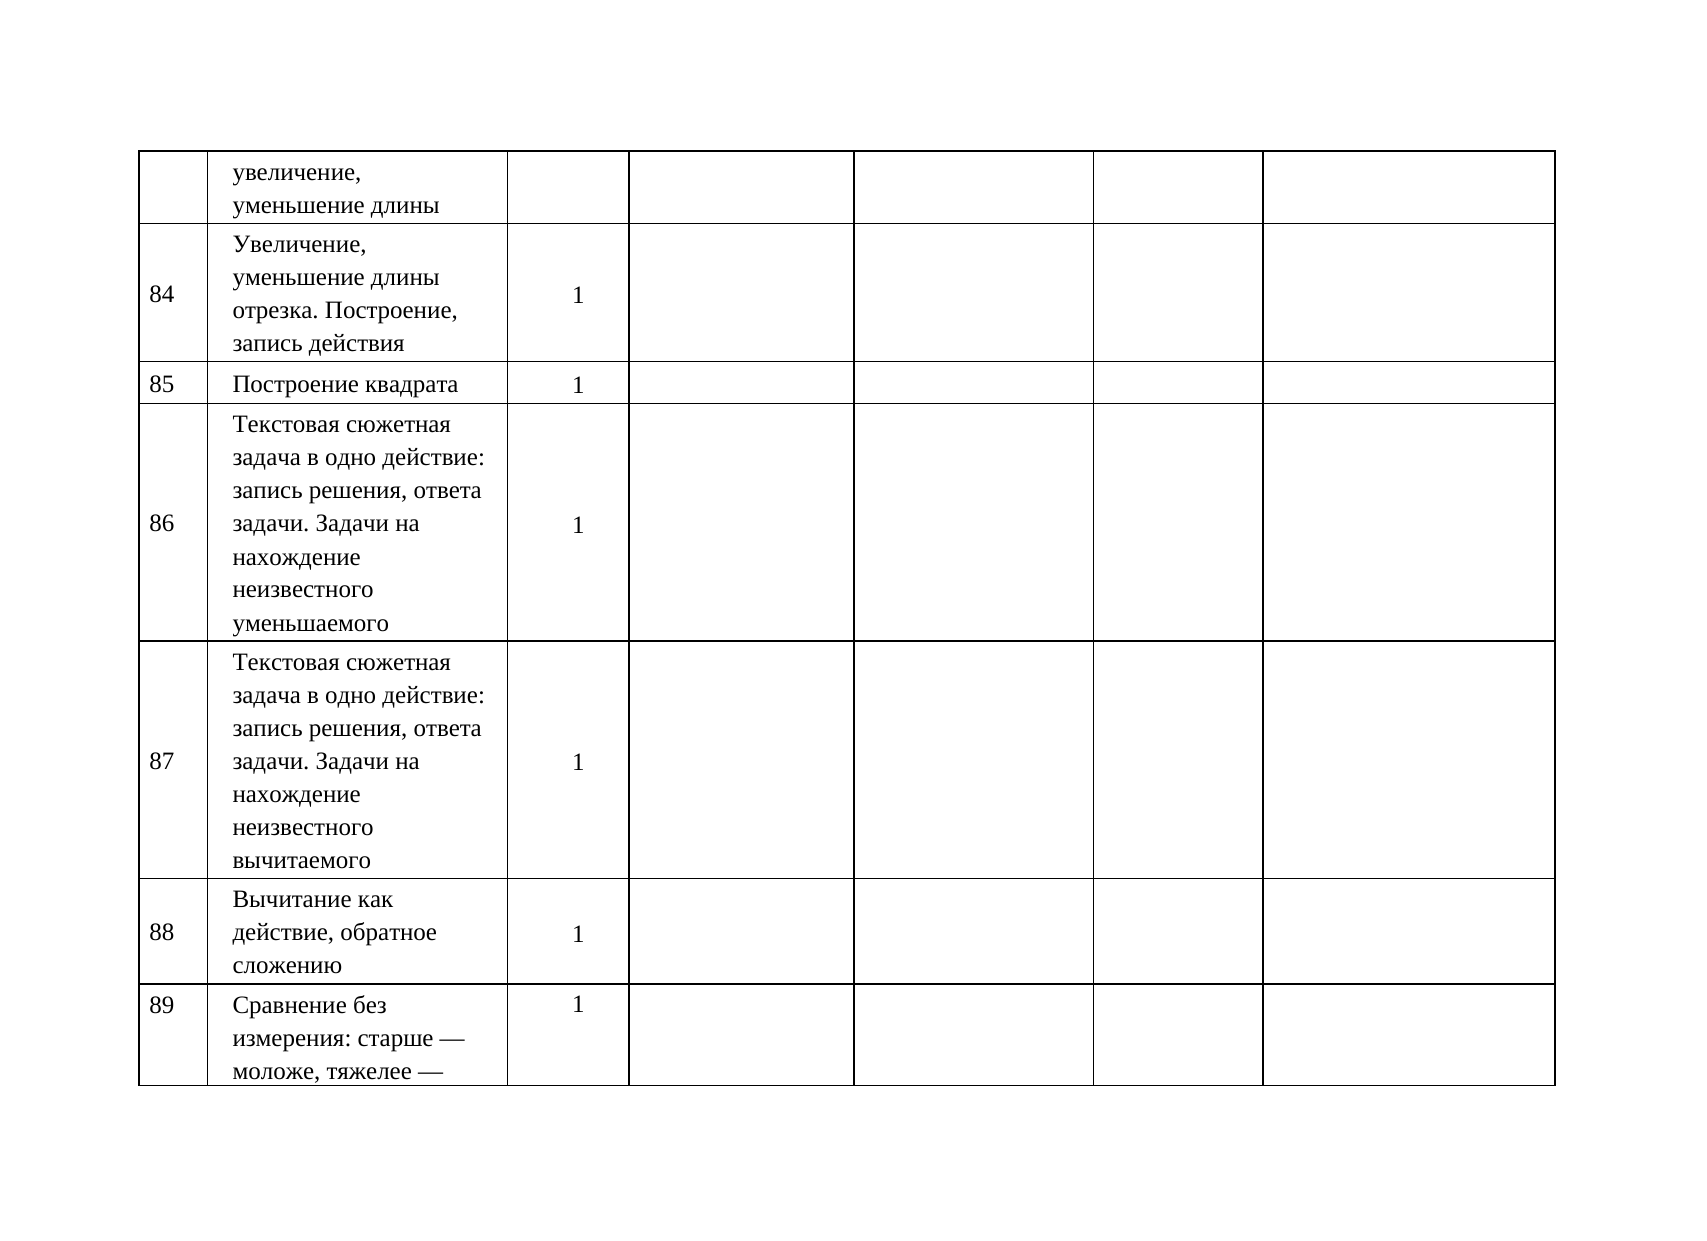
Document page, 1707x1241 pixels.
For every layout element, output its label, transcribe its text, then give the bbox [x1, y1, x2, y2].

table_cell [630, 879, 853, 983]
table_cell 83 [140, 152, 207, 222]
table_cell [208, 985, 507, 1085]
table_cell [1264, 642, 1554, 878]
table_cell [855, 404, 1093, 640]
table_cell 85 [140, 362, 207, 403]
table_cell 1 [508, 985, 628, 1085]
table_cell 88 [140, 879, 207, 983]
table_cell [630, 985, 853, 1085]
table_cell [855, 362, 1093, 403]
table_cell [855, 152, 1093, 222]
table_cell 1 [508, 362, 628, 403]
table_cell 86 [140, 404, 207, 640]
table_cell 1 [508, 642, 628, 878]
table_cell Текстовая сюжетная задача в одно действие: запись решения, ответа задачи. Задачи на нахождение неизвестного вычитаемого [208, 642, 507, 878]
table_cell [630, 404, 853, 640]
table_cell 1 [508, 152, 628, 222]
table_cell 1 [508, 404, 628, 640]
table_cell [855, 642, 1093, 878]
table_cell [1094, 879, 1262, 983]
table_cell [630, 224, 853, 361]
table_cell [1264, 152, 1554, 222]
table_cell Построение квадрата [208, 362, 507, 403]
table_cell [208, 152, 507, 222]
table_cell [1094, 642, 1262, 878]
table_cell [1094, 224, 1262, 361]
table_cell [1264, 224, 1554, 361]
table_cell [1094, 985, 1262, 1085]
table_cell [630, 152, 853, 222]
table_cell 1 [508, 879, 628, 983]
table_cell [855, 879, 1093, 983]
table_cell [630, 642, 853, 878]
table_cell [1264, 985, 1554, 1085]
table_cell [855, 224, 1093, 361]
table_cell [855, 985, 1093, 1085]
table_cell [1094, 404, 1262, 640]
table_cell [630, 362, 853, 403]
table_cell 84 [140, 224, 207, 361]
table_cell [1094, 152, 1262, 222]
table_cell 1 [508, 224, 628, 361]
table_cell [1264, 404, 1554, 640]
table_cell [1264, 879, 1554, 983]
table_cell [1094, 362, 1262, 403]
table_cell 89 [140, 985, 207, 1085]
table_cell [1264, 362, 1554, 403]
table_cell 87 [140, 642, 207, 878]
table_cell Увеличение, уменьшение длины отрезка. Построение, запись действия [208, 224, 507, 361]
table_cell Текстовая сюжетная задача в одно действие: запись решения, ответа задачи. Задачи на нахождение неизвестного уменьшаемого [208, 404, 507, 640]
table_cell Вычитание как действие, обратное сложению [208, 879, 507, 983]
